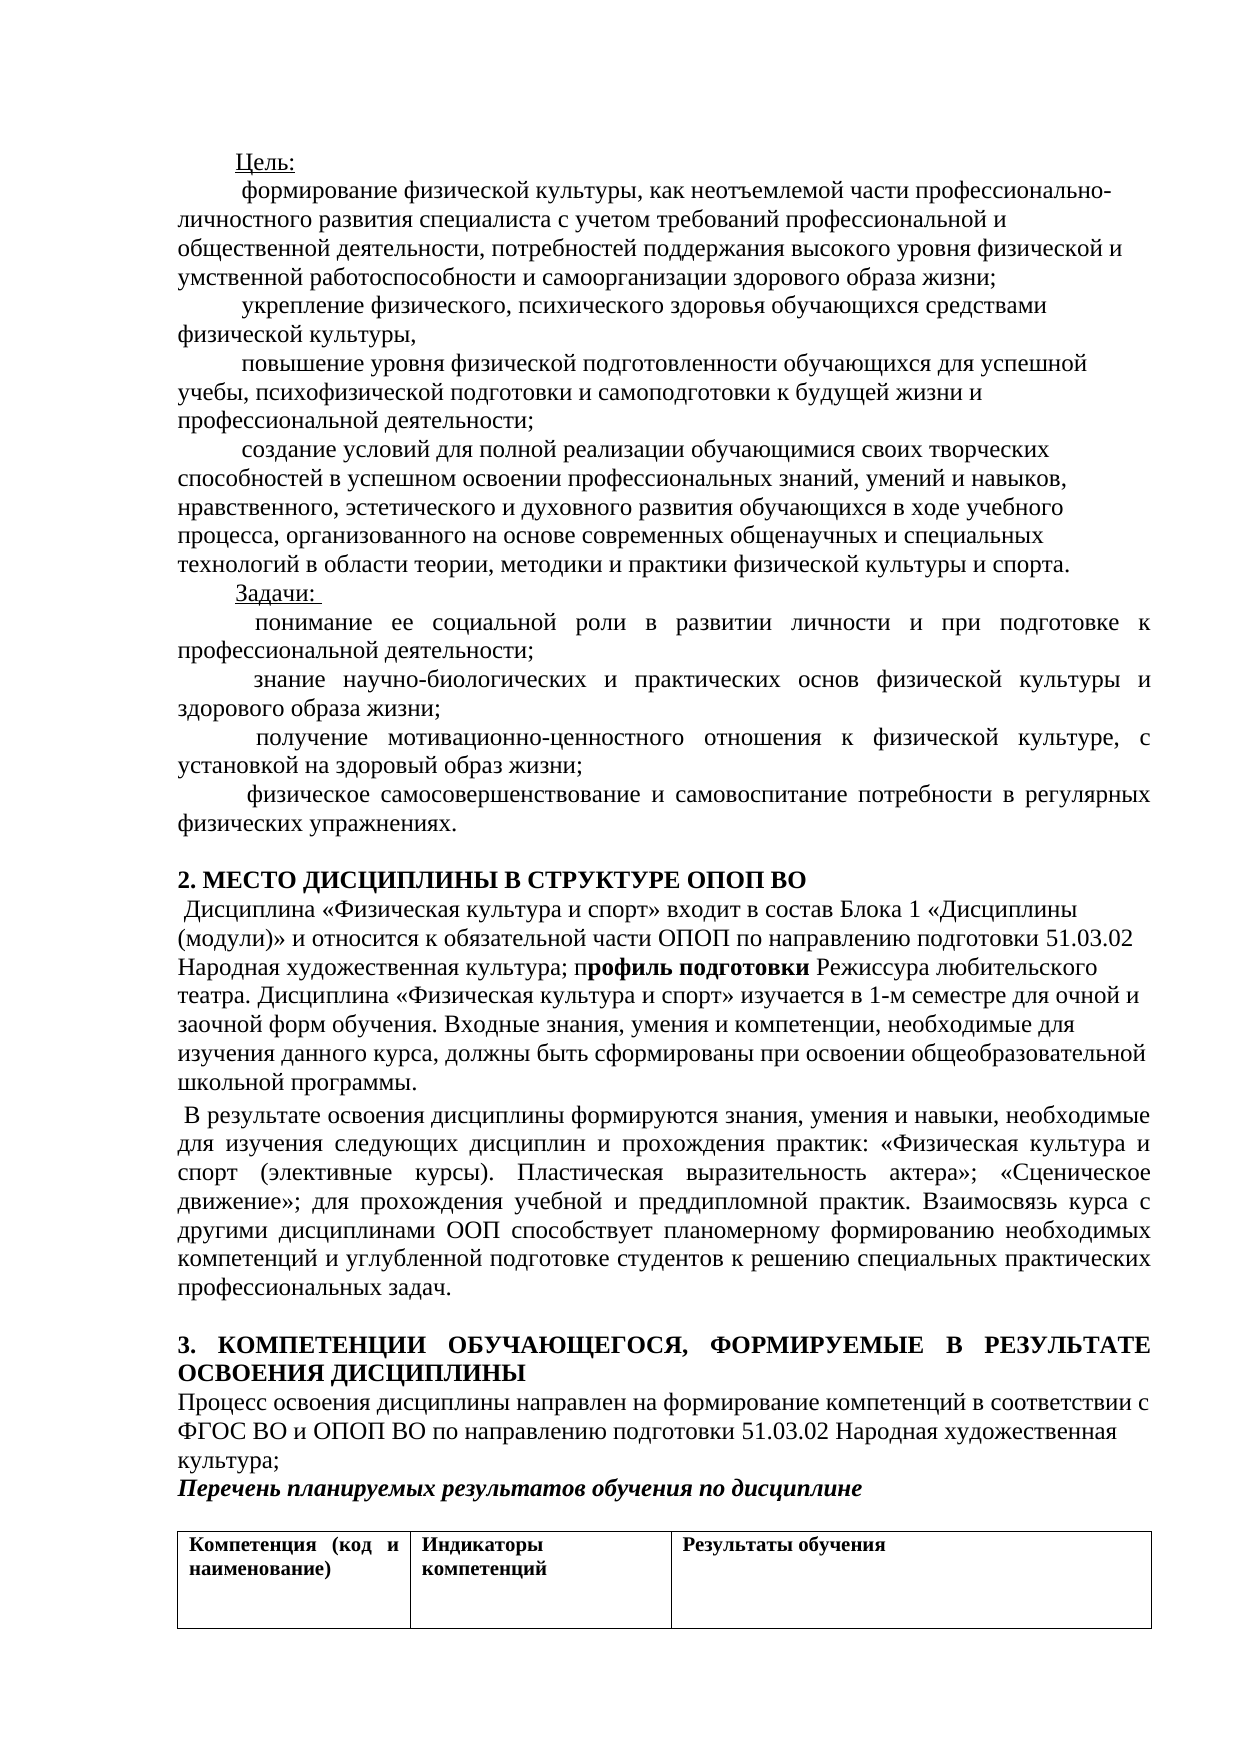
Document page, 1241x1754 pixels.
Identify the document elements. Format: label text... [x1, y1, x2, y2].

text 2. МЕСТО ДИСЦИПЛИНЫ В СТРУКТУРЕ ОПОП ВО [177, 866, 1152, 894]
text В результате освоения дисциплины формируются знания, умения и навыки, необходимые для изучения следующих дисциплин и прохождения практик: «Физическая культура и спорт (элективные курсы). Пластическая выразительность актера»; «Сценическое движение»; для прохождения учебной и преддипломной практик. Взаимосвязь курса с другими дисциплинами ООП способствует планомерному формированию необходимых компетенций и углубленной подготовке студентов к решению специальных практических профессиональных задач. [177, 1100, 1152, 1301]
text повышение уровня физической подготовленности обучающихся для успешной учебы, психофизической подготовки и самоподготовки к будущей жизни и профессиональной деятельности; [177, 348, 1152, 434]
text укрепление физического, психического здоровья обучающихся средствами физической культуры, [177, 291, 1152, 348]
text физическое самосовершенствование и самовоспитание потребности в регулярных физических упражнениях. [177, 779, 1152, 837]
text создание условий для полной реализации обучающимися своих творческих способностей в успешном освоении профессиональных знаний, умений и навыков, нравственного, эстетического и духовного развития обучающихся в ходе учебного процесса, организованного на основе современных общенаучных и специальных технологий в области теории, методики и практики физической культуры и спорта. [177, 434, 1152, 578]
table_header Индикаторы компетенций [411, 1532, 671, 1628]
text Цель: [177, 147, 1152, 176]
text знание научно-биологических и практических основ физической культуры и здорового образа жизни; [177, 664, 1152, 722]
text Дисциплина «Физическая культура и спорт» входит в состав Блока 1 «Дисциплины (модули)» и относится к обязательной части ОПОП по направлению подготовки 51.03.02 Народная художественная культура; профиль подготовки Режиссура любительского театра. Дисциплина «Физическая культура и спорт» изучается в 1-м семестре для очной и заочной форм обучения. Входные знания, умения и компетенции, необходимые для изучения данного курса, должны быть сформированы при освоении общеобразовательной школьной программы. [177, 894, 1152, 1096]
text получение мотивационно-ценностного отношения к физической культуре, с установкой на здоровый образ жизни; [177, 722, 1152, 779]
text Процесс освоения дисциплины направлен на формирование компетенций в соответствии с ФГОС ВО и ОПОП ВО по направлению подготовки 51.03.02 Народная художественная культура; [177, 1387, 1152, 1473]
text Задачи: [177, 578, 1152, 607]
table_header Компетенция (код и наименование) [178, 1532, 410, 1628]
table_header Результаты обучения [672, 1532, 1151, 1628]
text понимание ее социальной роли в развитии личности и при подготовке к профессиональной деятельности; [177, 607, 1152, 664]
text формирование физической культуры, как неотъемлемой части профессионально-личностного развития специалиста с учетом требований профессиональной и общественной деятельности, потребностей поддержания высокого уровня физической и умственной работоспособности и самоорганизации здорового образа жизни; [177, 176, 1152, 291]
text Перечень планируемых результатов обучения по дисциплине [177, 1473, 1152, 1502]
text 3. КОМПЕТЕНЦИИ ОБУЧАЮЩЕГОСЯ, ФОРМИРУЕМЫЕ В РЕЗУЛЬТАТЕ ОСВОЕНИЯ ДИСЦИПЛИНЫ [177, 1330, 1152, 1387]
